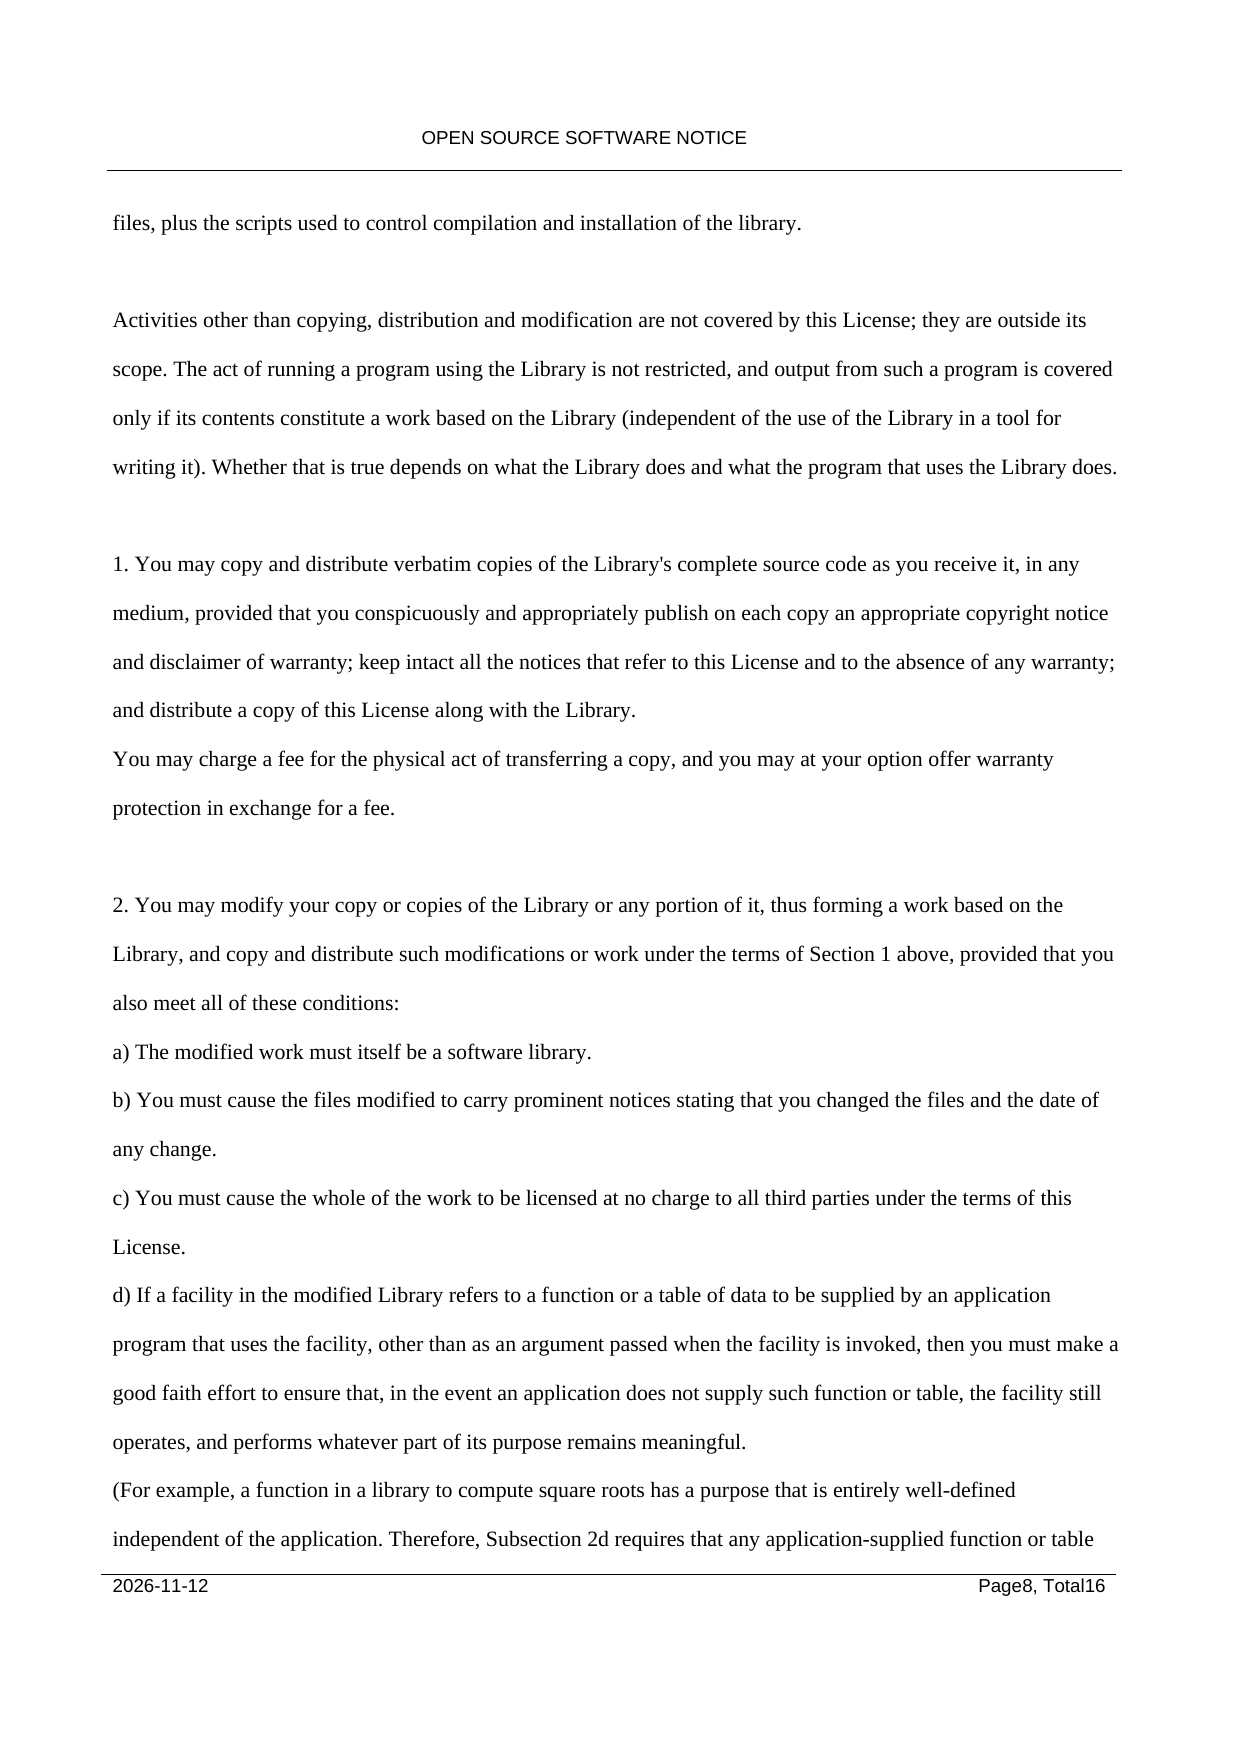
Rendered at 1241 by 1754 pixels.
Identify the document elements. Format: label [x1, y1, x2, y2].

text [112, 206, 1128, 1555]
